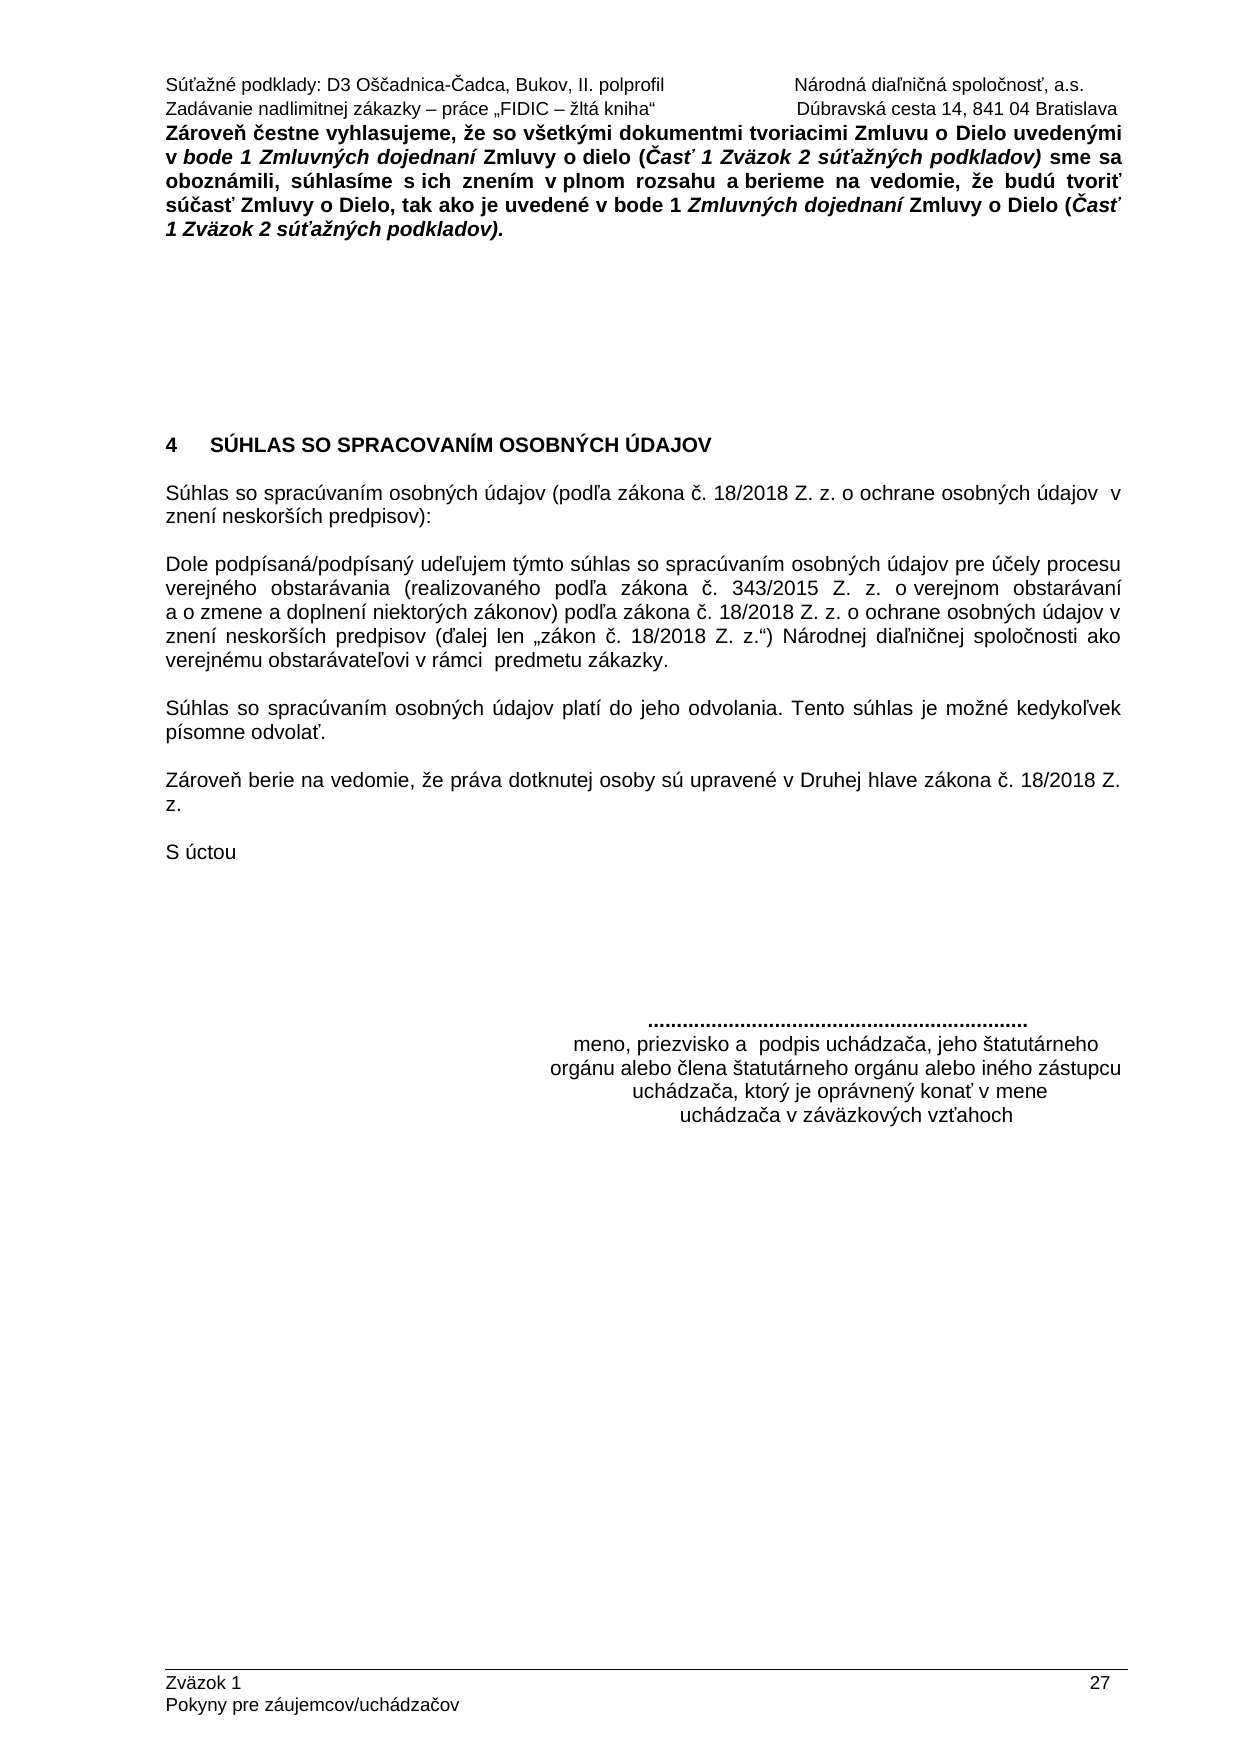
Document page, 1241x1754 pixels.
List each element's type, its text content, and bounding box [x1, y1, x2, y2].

text Dole podpísaná/podpísaný udeľujem týmto súhlas so spracúvaním osobných údajov pre účely procesu verejného obstarávania (realizovaného podľa zákona č. 343/2015 Z. z. o verejnom obstarávaní a o zmene a doplnení niektorých zákonov) podľa zákona č. 18/2018 Z. z. o ochrane osobných údajov v znení neskorších predpisov (ďalej len „zákon č. 18/2018 Z. z.“) Národnej diaľničnej spoločnosti ako verejnému obstarávateľovi v rámci predmetu zákazky. [165, 552, 1122, 672]
text 4 SÚHLAS SO SPRACOVANÍM OSOBNÝCH ÚDAJOV [165, 432, 1122, 456]
text Súhlas so spracúvaním osobných údajov (podľa zákona č. 18/2018 Z. z. o ochrane osobných údajov v znení neskorších predpisov): [165, 480, 1122, 528]
text Zároveň čestne vyhlasujeme, že so všetkými dokumentmi tvoriacimi Zmluvu o Dielo uvedenými v bode 1 Zmluvných dojednaní Zmluvy o dielo (Časť 1 Zväzok 2 súťažných podkladov) sme sa oboznámili, súhlasíme s ich znením v plnom rozsahu a berieme na vedomie, že budú tvoriť súčasť Zmluvy o Dielo, tak ako je uvedené v bode 1 Zmluvných dojednaní Zmluvy o Dielo (Časť 1 Zväzok 2 súťažných podkladov). [165, 121, 1122, 241]
text S úctou [165, 840, 1122, 864]
text .................................................................. [520, 1007, 1122, 1031]
text Zároveň berie na vedomie, že práva dotknutej osoby sú upravené v Druhej hlave zákona č. 18/2018 Z. z. [165, 768, 1122, 816]
text Súhlas so spracúvaním osobných údajov platí do jeho odvolania. Tento súhlas je možné kedykoľvek písomne odvolať. [165, 696, 1122, 744]
text meno, priezvisko a podpis uchádzača, jeho štatutárneho orgánu alebo člena štatutárneho orgánu alebo iného zástupcu uchádzača, ktorý je oprávnený konať v mene uchádzača v záväzkových vzťahoch [283, 1031, 1122, 1127]
